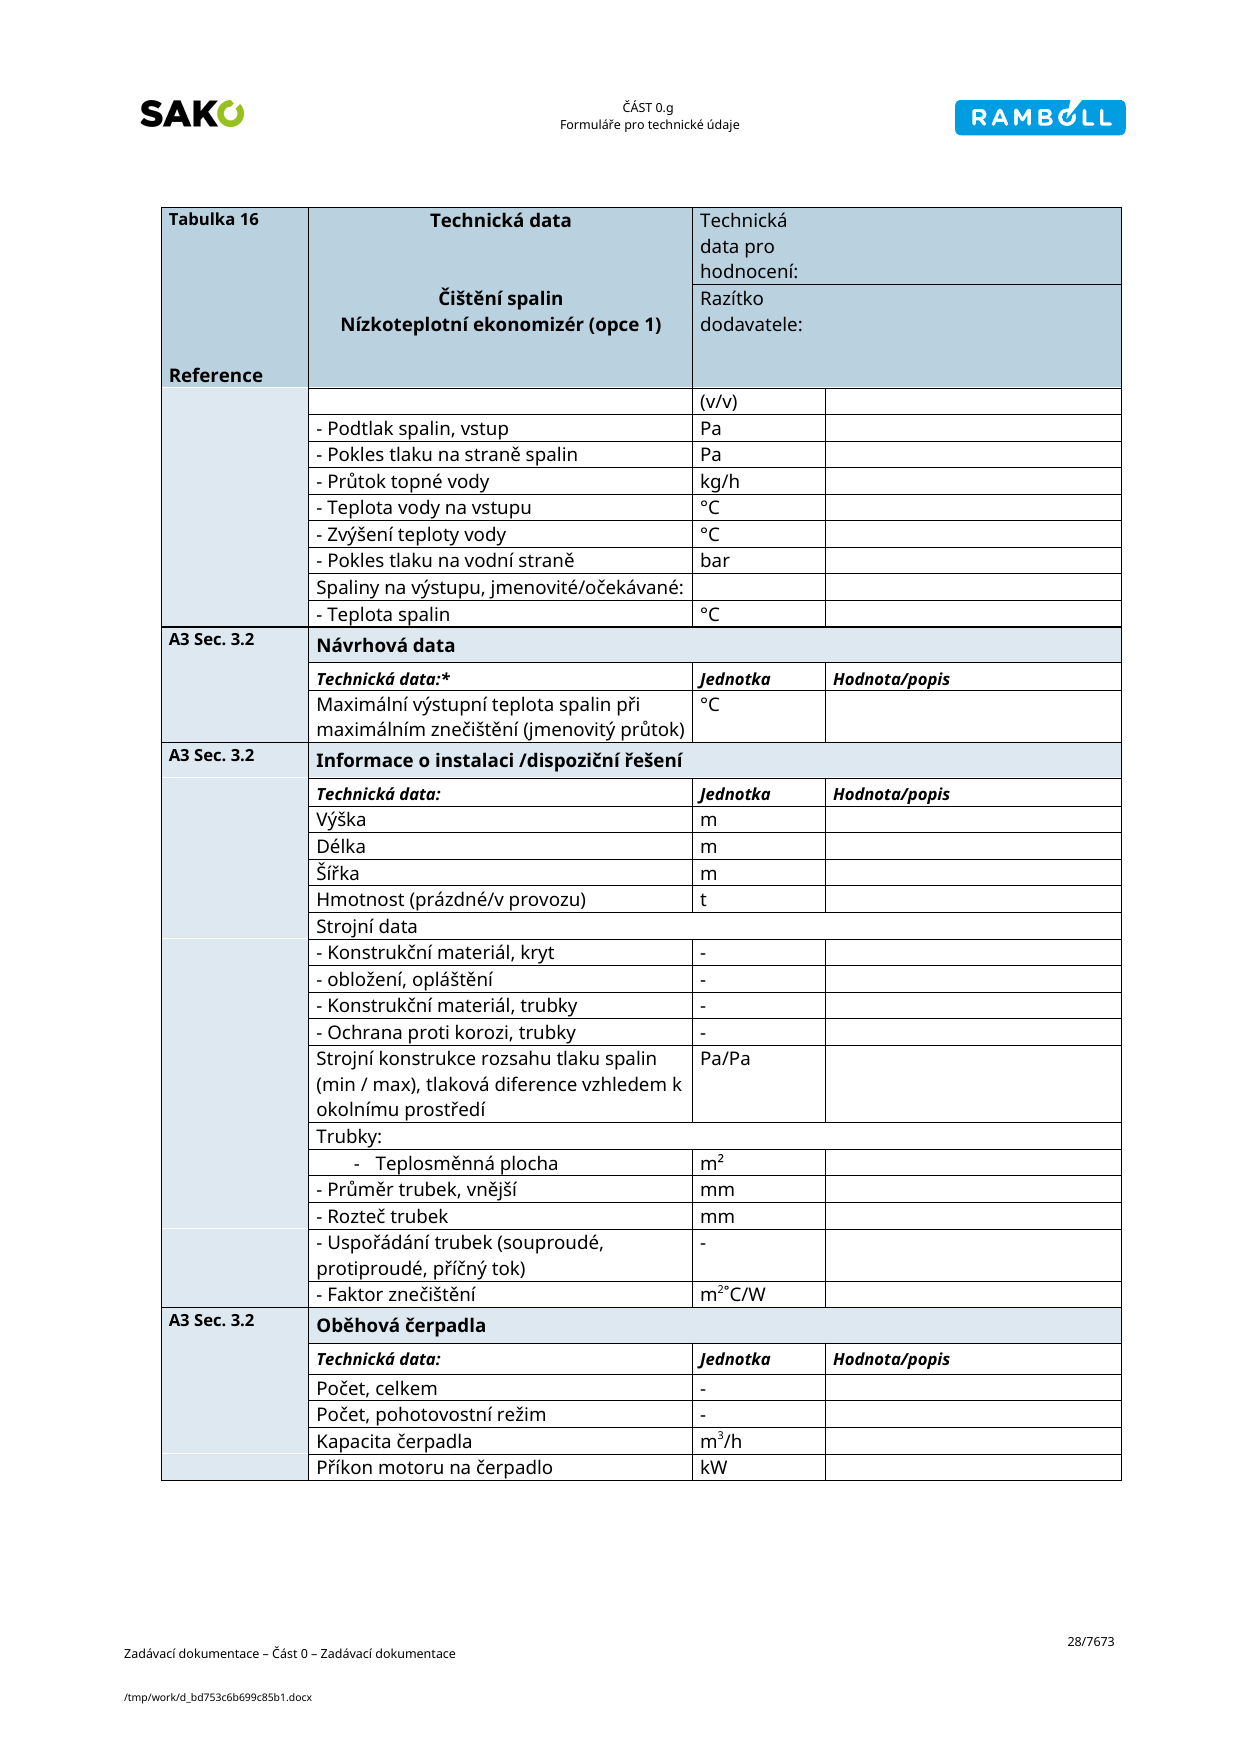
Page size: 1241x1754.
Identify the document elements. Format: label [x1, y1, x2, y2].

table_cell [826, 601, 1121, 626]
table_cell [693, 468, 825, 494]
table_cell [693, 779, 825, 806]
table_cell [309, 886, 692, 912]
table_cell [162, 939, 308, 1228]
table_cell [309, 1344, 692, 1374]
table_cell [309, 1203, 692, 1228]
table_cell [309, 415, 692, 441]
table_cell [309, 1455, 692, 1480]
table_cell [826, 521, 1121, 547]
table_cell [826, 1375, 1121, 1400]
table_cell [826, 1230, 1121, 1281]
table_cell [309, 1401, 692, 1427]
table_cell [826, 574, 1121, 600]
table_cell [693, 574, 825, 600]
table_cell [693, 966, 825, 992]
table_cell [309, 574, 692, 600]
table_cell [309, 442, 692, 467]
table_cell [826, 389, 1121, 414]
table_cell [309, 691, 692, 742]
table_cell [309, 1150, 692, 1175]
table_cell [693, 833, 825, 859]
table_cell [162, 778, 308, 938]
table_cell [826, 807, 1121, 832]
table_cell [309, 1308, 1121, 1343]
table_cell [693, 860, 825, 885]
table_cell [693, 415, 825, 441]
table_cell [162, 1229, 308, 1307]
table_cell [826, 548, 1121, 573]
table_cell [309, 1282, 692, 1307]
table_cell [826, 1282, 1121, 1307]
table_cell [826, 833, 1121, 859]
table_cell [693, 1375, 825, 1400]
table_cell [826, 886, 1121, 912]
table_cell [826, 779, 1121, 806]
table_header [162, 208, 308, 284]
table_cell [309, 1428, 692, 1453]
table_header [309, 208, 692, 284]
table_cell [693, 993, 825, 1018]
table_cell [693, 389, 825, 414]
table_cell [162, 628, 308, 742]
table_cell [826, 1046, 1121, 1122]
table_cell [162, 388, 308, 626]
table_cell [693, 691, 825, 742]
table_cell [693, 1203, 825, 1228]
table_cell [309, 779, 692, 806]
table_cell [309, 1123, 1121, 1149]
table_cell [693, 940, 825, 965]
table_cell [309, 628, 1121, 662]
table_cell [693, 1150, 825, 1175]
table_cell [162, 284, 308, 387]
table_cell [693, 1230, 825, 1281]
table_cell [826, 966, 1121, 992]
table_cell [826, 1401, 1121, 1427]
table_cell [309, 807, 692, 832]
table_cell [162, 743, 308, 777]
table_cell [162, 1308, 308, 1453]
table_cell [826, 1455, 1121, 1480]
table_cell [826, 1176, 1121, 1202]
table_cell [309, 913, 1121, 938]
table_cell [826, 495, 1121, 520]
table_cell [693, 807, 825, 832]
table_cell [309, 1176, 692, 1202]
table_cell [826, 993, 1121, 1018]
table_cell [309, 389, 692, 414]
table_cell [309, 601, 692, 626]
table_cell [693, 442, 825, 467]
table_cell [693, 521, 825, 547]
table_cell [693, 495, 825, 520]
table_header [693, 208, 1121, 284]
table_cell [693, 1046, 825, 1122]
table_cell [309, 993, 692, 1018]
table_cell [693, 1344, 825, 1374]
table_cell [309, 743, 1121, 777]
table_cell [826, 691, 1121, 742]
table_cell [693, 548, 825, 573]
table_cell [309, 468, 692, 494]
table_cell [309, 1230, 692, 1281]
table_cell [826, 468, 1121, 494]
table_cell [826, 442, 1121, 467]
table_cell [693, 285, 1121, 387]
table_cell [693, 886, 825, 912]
picture [140, 100, 244, 127]
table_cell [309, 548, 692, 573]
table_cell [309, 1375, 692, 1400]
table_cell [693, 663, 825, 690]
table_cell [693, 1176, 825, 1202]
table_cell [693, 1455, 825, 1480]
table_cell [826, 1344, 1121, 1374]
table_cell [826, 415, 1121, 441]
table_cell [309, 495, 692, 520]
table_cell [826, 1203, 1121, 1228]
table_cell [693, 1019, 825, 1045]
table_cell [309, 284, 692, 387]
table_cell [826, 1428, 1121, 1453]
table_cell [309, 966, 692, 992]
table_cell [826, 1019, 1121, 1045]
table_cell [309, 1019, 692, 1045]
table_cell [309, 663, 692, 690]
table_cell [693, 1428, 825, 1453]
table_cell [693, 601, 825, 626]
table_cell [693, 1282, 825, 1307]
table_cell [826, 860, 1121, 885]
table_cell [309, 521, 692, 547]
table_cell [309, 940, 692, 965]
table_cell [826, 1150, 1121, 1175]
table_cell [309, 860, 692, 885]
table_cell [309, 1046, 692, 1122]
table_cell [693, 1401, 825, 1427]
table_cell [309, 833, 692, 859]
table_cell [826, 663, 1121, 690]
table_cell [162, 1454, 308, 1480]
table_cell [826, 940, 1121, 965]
